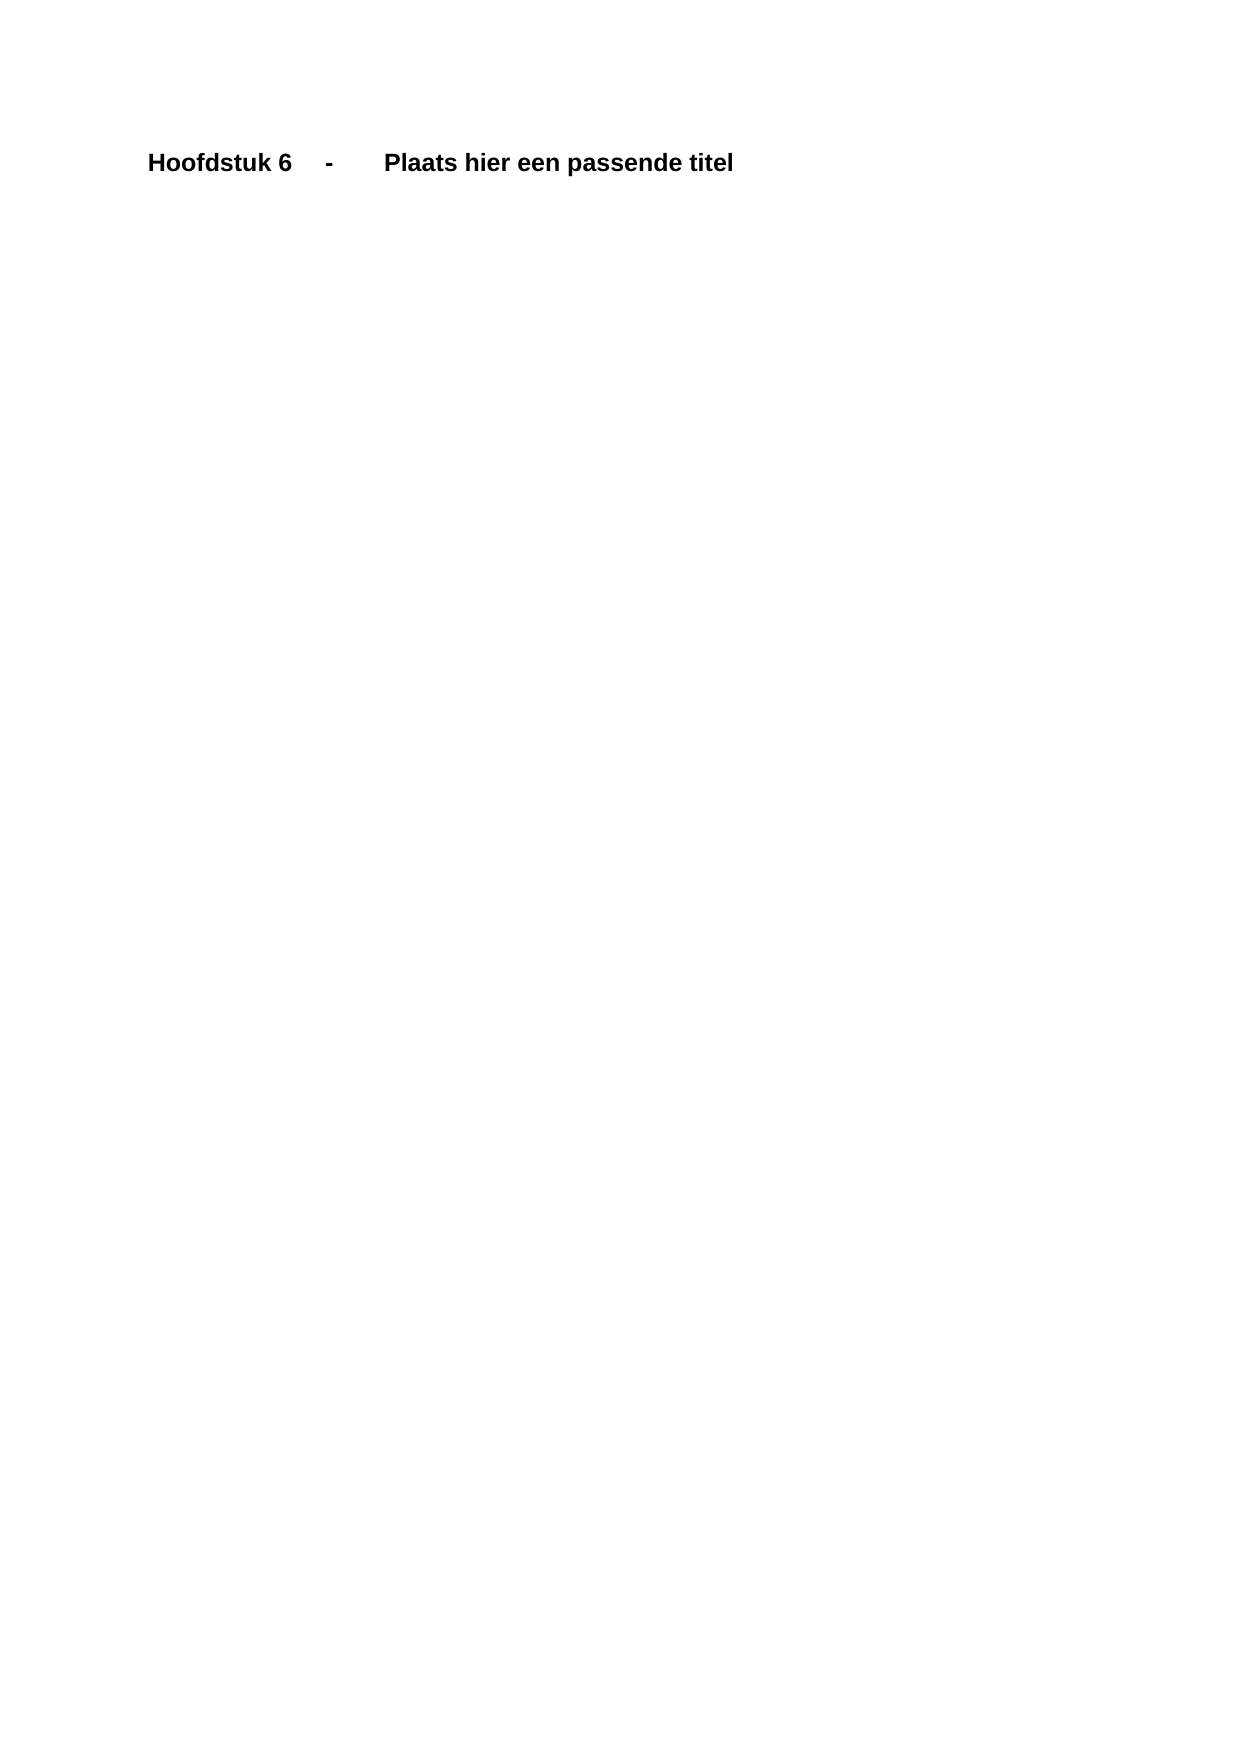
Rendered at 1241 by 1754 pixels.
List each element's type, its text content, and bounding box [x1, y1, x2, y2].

text Hoofdstuk 6 - Plaats hier een passende titel [148, 148, 1093, 176]
